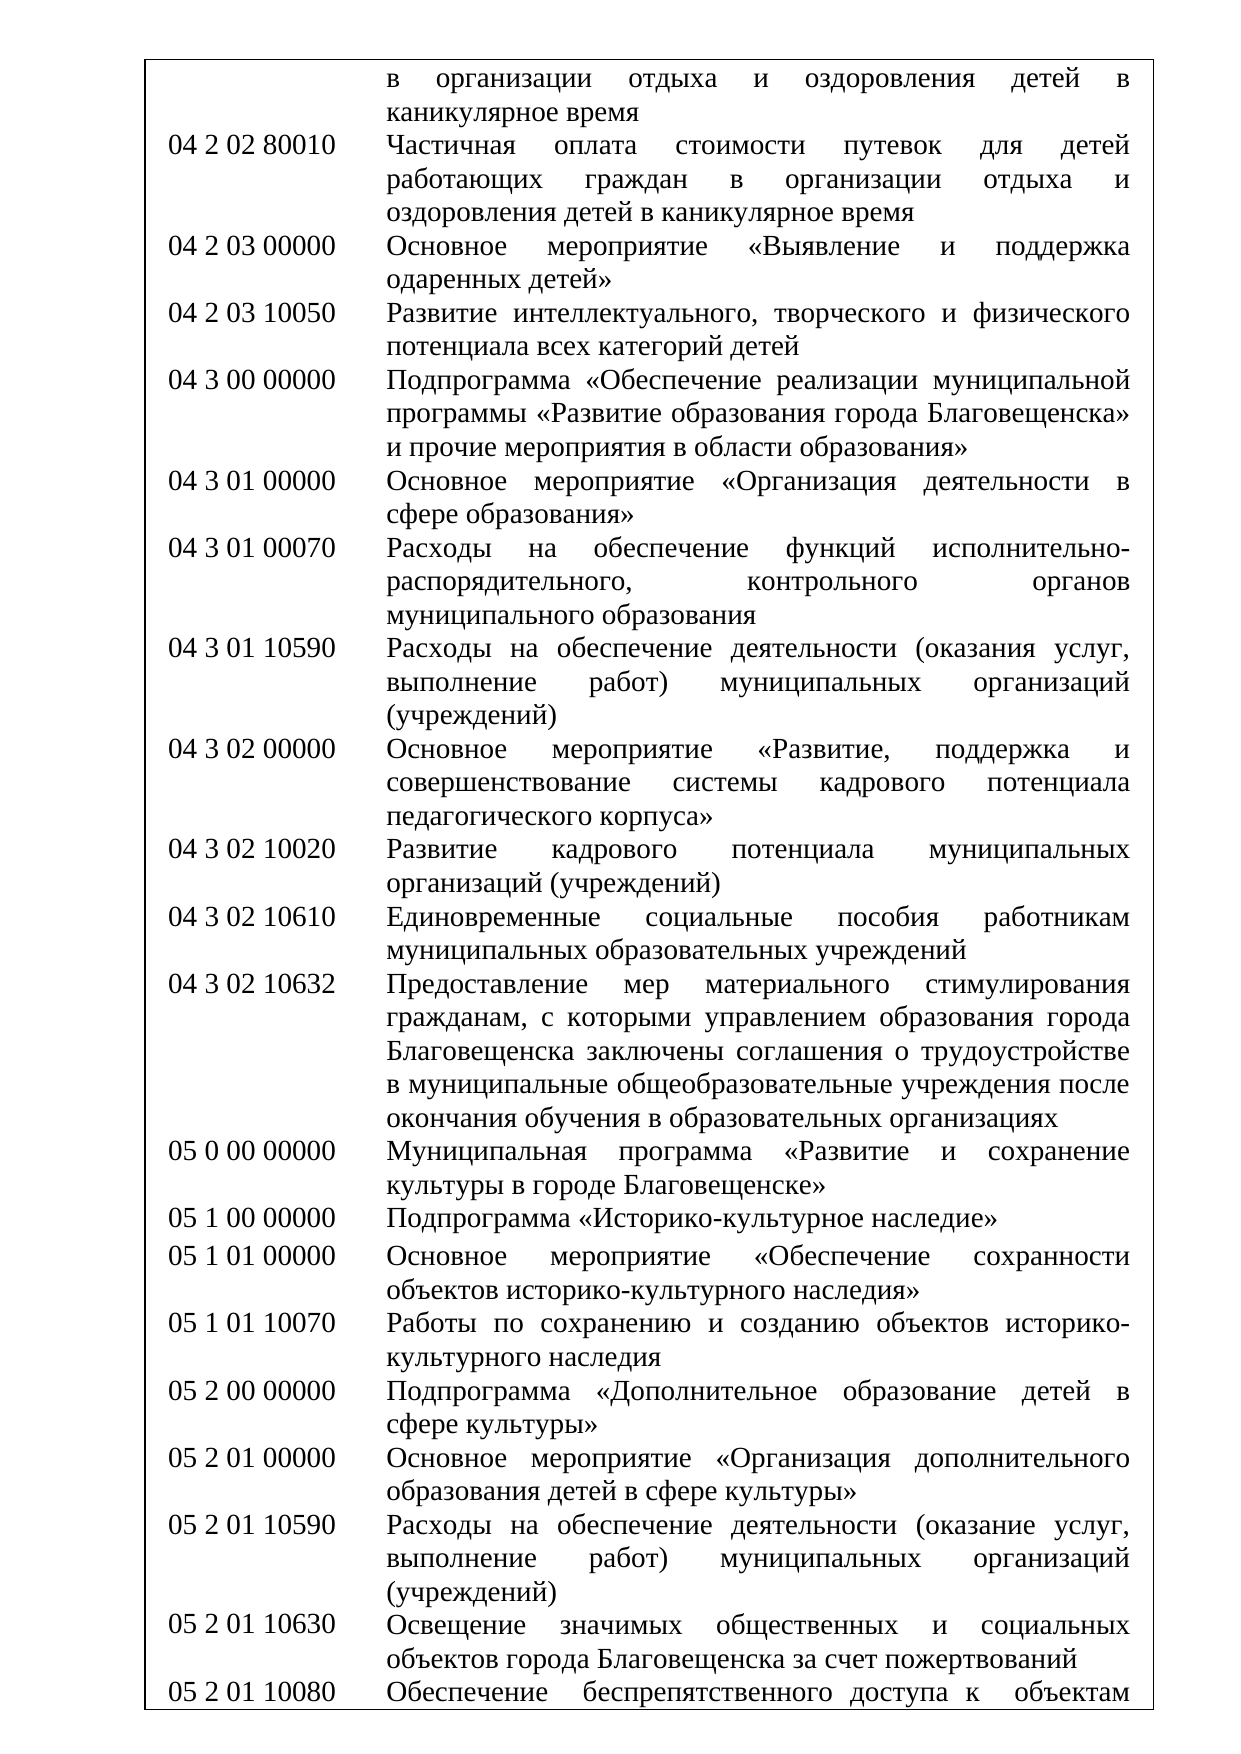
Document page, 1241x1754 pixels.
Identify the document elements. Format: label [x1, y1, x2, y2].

table_cell [146, 60, 1153, 1708]
